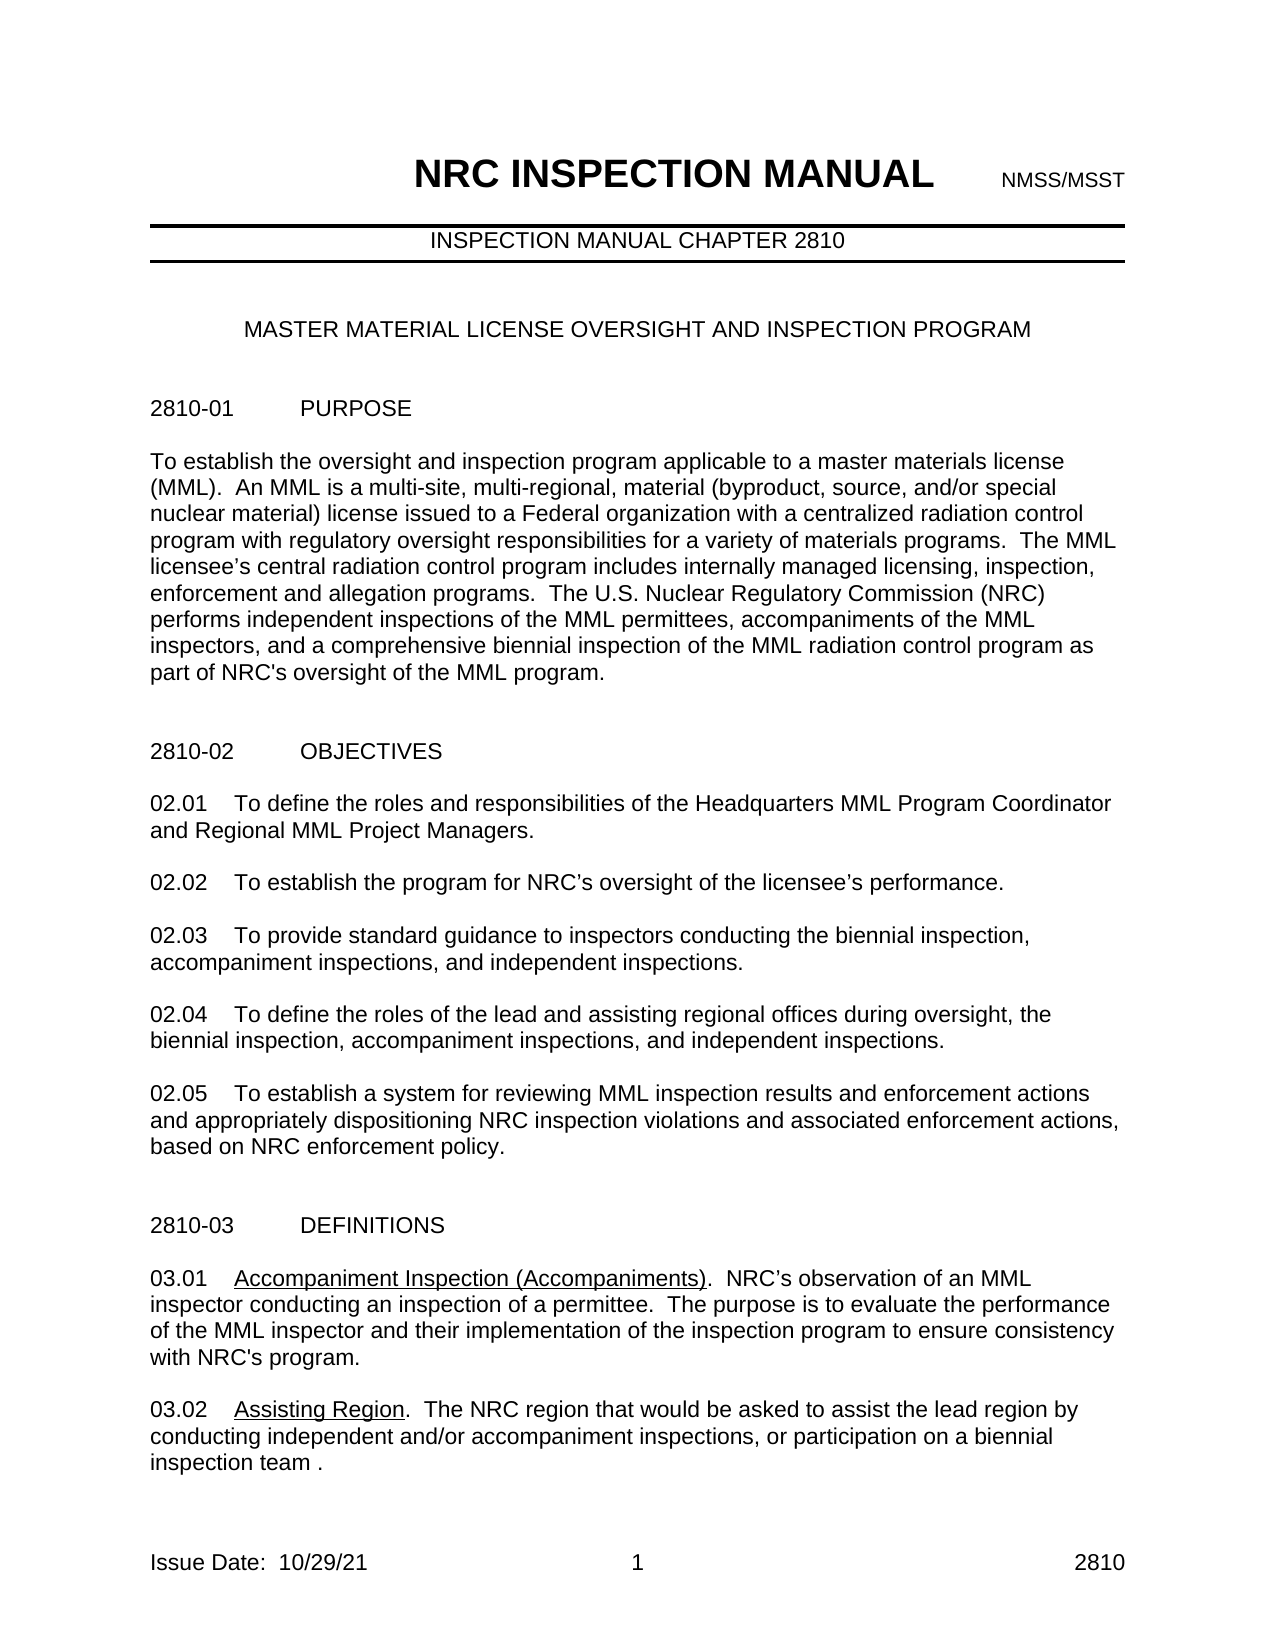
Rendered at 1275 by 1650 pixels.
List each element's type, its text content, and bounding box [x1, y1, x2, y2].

text 2810-02 OBJECTIVES [150, 738, 1125, 764]
text 02.02 To establish the program for NRC’s oversight of the licensee’s performance. [150, 869, 1125, 896]
text 02.04 To define the roles of the lead and assisting regional offices during oversight, the biennial inspection, accompaniment inspections, and independent inspections. [150, 1001, 1125, 1054]
text 02.03 To provide standard guidance to inspectors conducting the biennial inspection, accompaniment inspections, and independent inspections. [150, 922, 1125, 975]
text 03.01 Accompaniment Inspection (Accompaniments). NRC’s observation of an MML inspector conducting an inspection of a permittee. The purpose is to evaluate the performance of the MML inspector and their implementation of the inspection program to ensure consistency with NRC's program. [150, 1265, 1125, 1370]
text 2810-03 DEFINITIONS [150, 1212, 1125, 1238]
text 02.01 To define the roles and responsibilities of the Headquarters MML Program Coordinator and Regional MML Project Managers. [150, 790, 1125, 843]
text NRC INSPECTION MANUAL NMSS/MSST [150, 150, 1125, 196]
text 2810-01 PURPOSE [150, 395, 1125, 421]
text 03.02 Assisting Region. The NRC region that would be asked to assist the lead region by conducting independent and/or accompaniment inspections, or participation on a biennial inspection team . [150, 1396, 1125, 1476]
text 02.05 To establish a system for reviewing MML inspection results and enforcement actions and appropriately dispositioning NRC inspection violations and associated enforcement actions, based on NRC enforcement policy. [150, 1080, 1125, 1159]
text MASTER MATERIAL LICENSE OVERSIGHT AND INSPECTION PROGRAM [150, 316, 1125, 342]
text INSPECTION MANUAL CHAPTER 2810 [150, 228, 1125, 260]
text To establish the oversight and inspection program applicable to a master materials license (MML). An MML is a multi-site, multi-regional, material (byproduct, source, and/or special nuclear material) license issued to a Federal organization with a centralized radiation control program with regulatory oversight responsibilities for a variety of materials programs. The MML licensee’s central radiation control program includes internally managed licensing, inspection, enforcement and allegation programs. The U.S. Nuclear Regulatory Commission (NRC) performs independent inspections of the MML permittees, accompaniments of the MML inspectors, and a comprehensive biennial inspection of the MML radiation control program as part of NRC's oversight of the MML program. [150, 448, 1125, 685]
